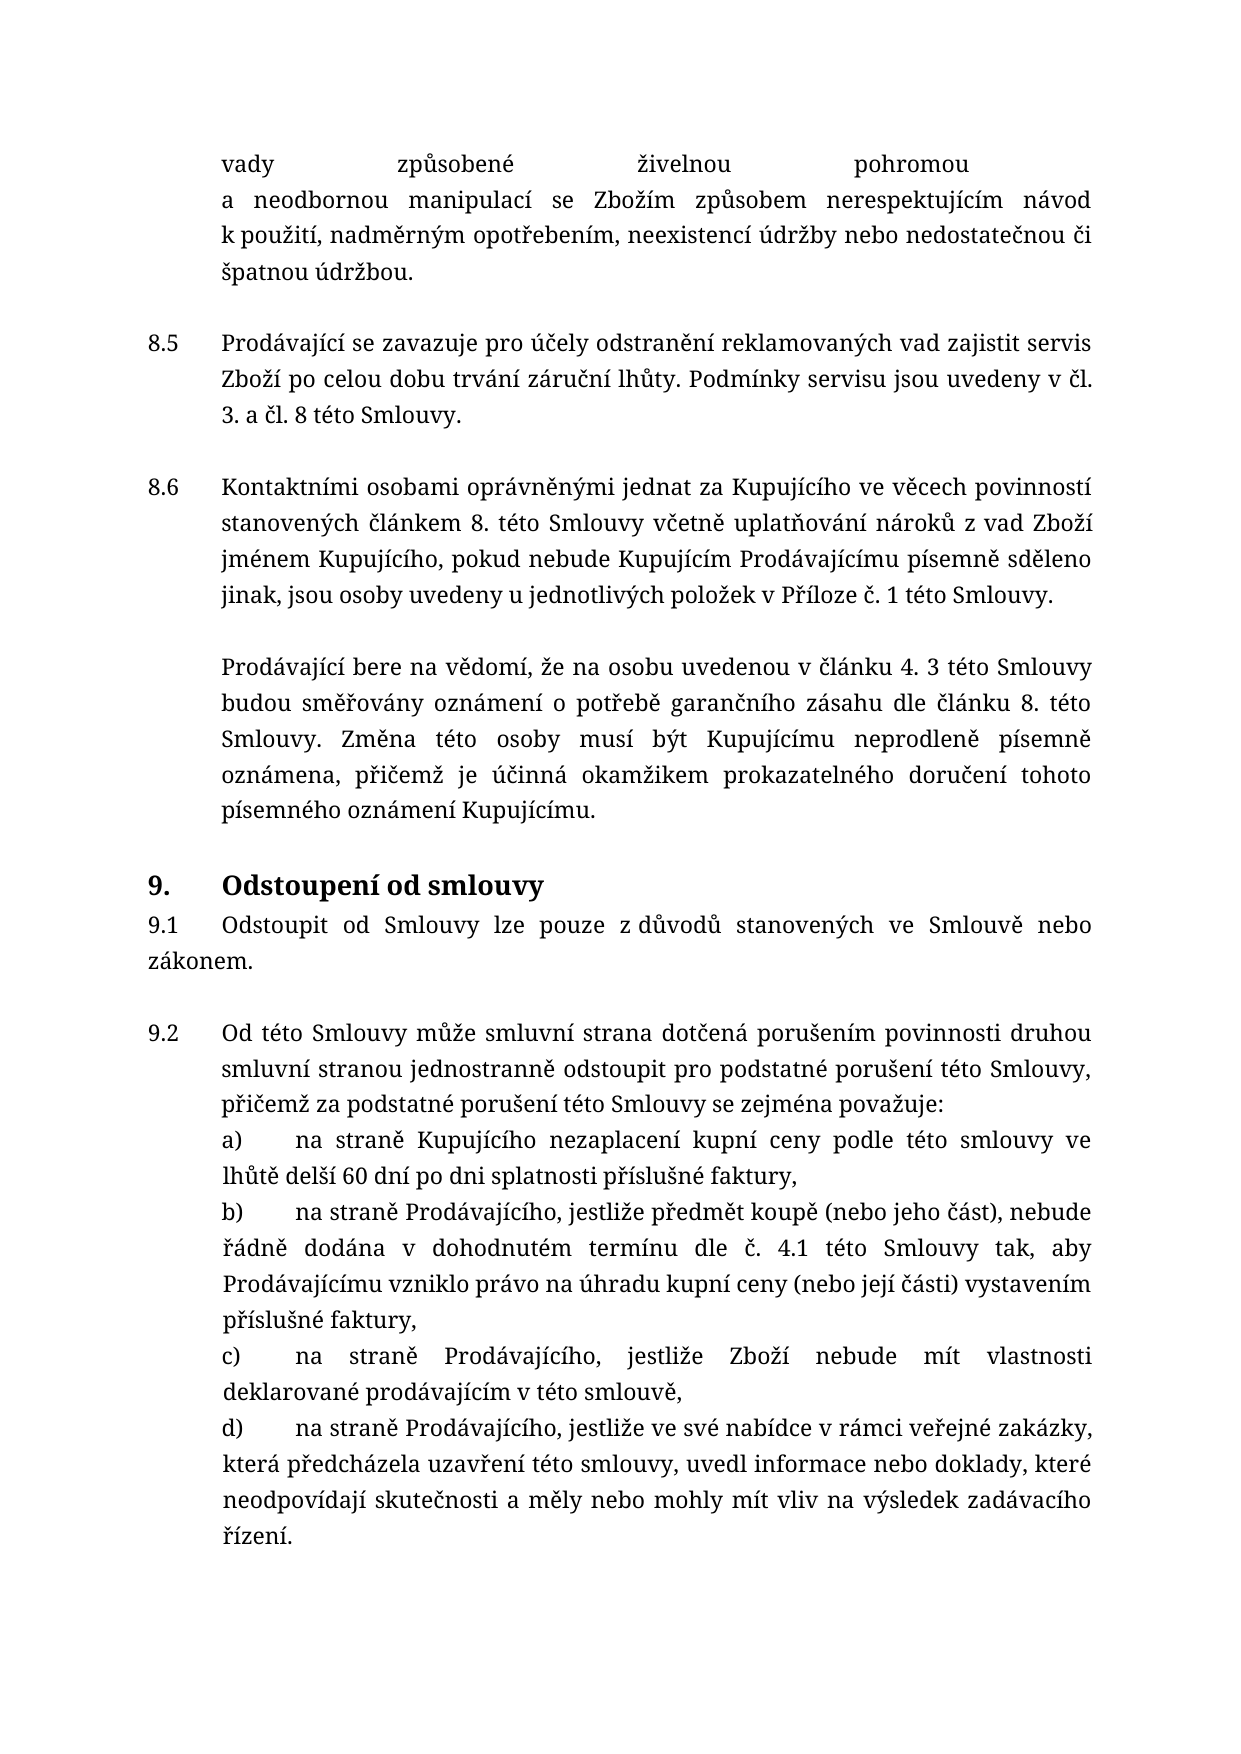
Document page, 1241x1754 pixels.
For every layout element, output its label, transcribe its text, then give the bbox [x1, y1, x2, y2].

text 9.2 Od této Smlouvy může smluvní strana dotčená porušením povinnosti druhou smluvní stranou jednostranně odstoupit pro podstatné porušení této Smlouvy, přičemž za podstatné porušení této Smlouvy se zejména považuje: [148, 1017, 1093, 1120]
text 8.6 Kontaktními osobami oprávněnými jednat za Kupujícího ve věcech povinností stanovených článkem 8. této Smlouvy včetně uplatňování nároků z vad Zboží jménem Kupujícího, pokud nebude Kupujícím Prodávajícímu písemně sděleno jinak, jsou osoby uvedeny u jednotlivých položek v Příloze č. 1 této Smlouvy. [148, 471, 1093, 610]
text 8.5 Prodávající se zavazuje pro účely odstranění reklamovaných vad zajistit servis Zboží po celou dobu trvání záruční lhůty. Podmínky servisu jsou uvedeny v čl. 3. a čl. 8 této Smlouvy. [148, 327, 1093, 430]
text 9. Odstoupení od smlouvy [148, 866, 1093, 903]
text Prodávající bere na vědomí, že na osobu uvedenou v článku 4. 3 této Smlouvy budou směřovány oznámení o potřebě garančního zásahu dle článku 8. této Smlouvy. Změna této osoby musí být Kupujícímu neprodleně písemně oznámena, přičemž je účinná okamžikem prokazatelného doručení tohoto písemného oznámení Kupujícímu. [221, 651, 1093, 826]
list na straně Prodávajícího, jestliže předmět koupě (nebo jeho část), nebude řádně dodána v dohodnutém termínu dle č. 4.1 této Smlouvy tak, aby Prodávajícímu vzniklo právo na úhradu kupní ceny (nebo její části) vystavením příslušné faktury, [221, 1196, 1093, 1335]
list na straně Prodávajícího, jestliže Zboží nebude mít vlastnosti deklarované prodávajícím v této smlouvě, [221, 1340, 1093, 1407]
list na straně Kupujícího nezaplacení kupní ceny podle této smlouvy ve lhůtě delší 60 dní po dni splatnosti příslušné faktury, [221, 1124, 1093, 1192]
text 9.1 Odstoupit od Smlouvy lze pouze z důvodů stanovených ve Smlouvě nebo zákonem. [148, 909, 1093, 976]
list na straně Prodávajícího, jestliže ve své nabídce v rámci veřejné zakázky, která předcházela uzavření této smlouvy, uvedl informace nebo doklady, které neodpovídají skutečnosti a měly nebo mohly mít vliv na výsledek zadávacího řízení. [221, 1412, 1093, 1551]
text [148, 148, 1093, 287]
